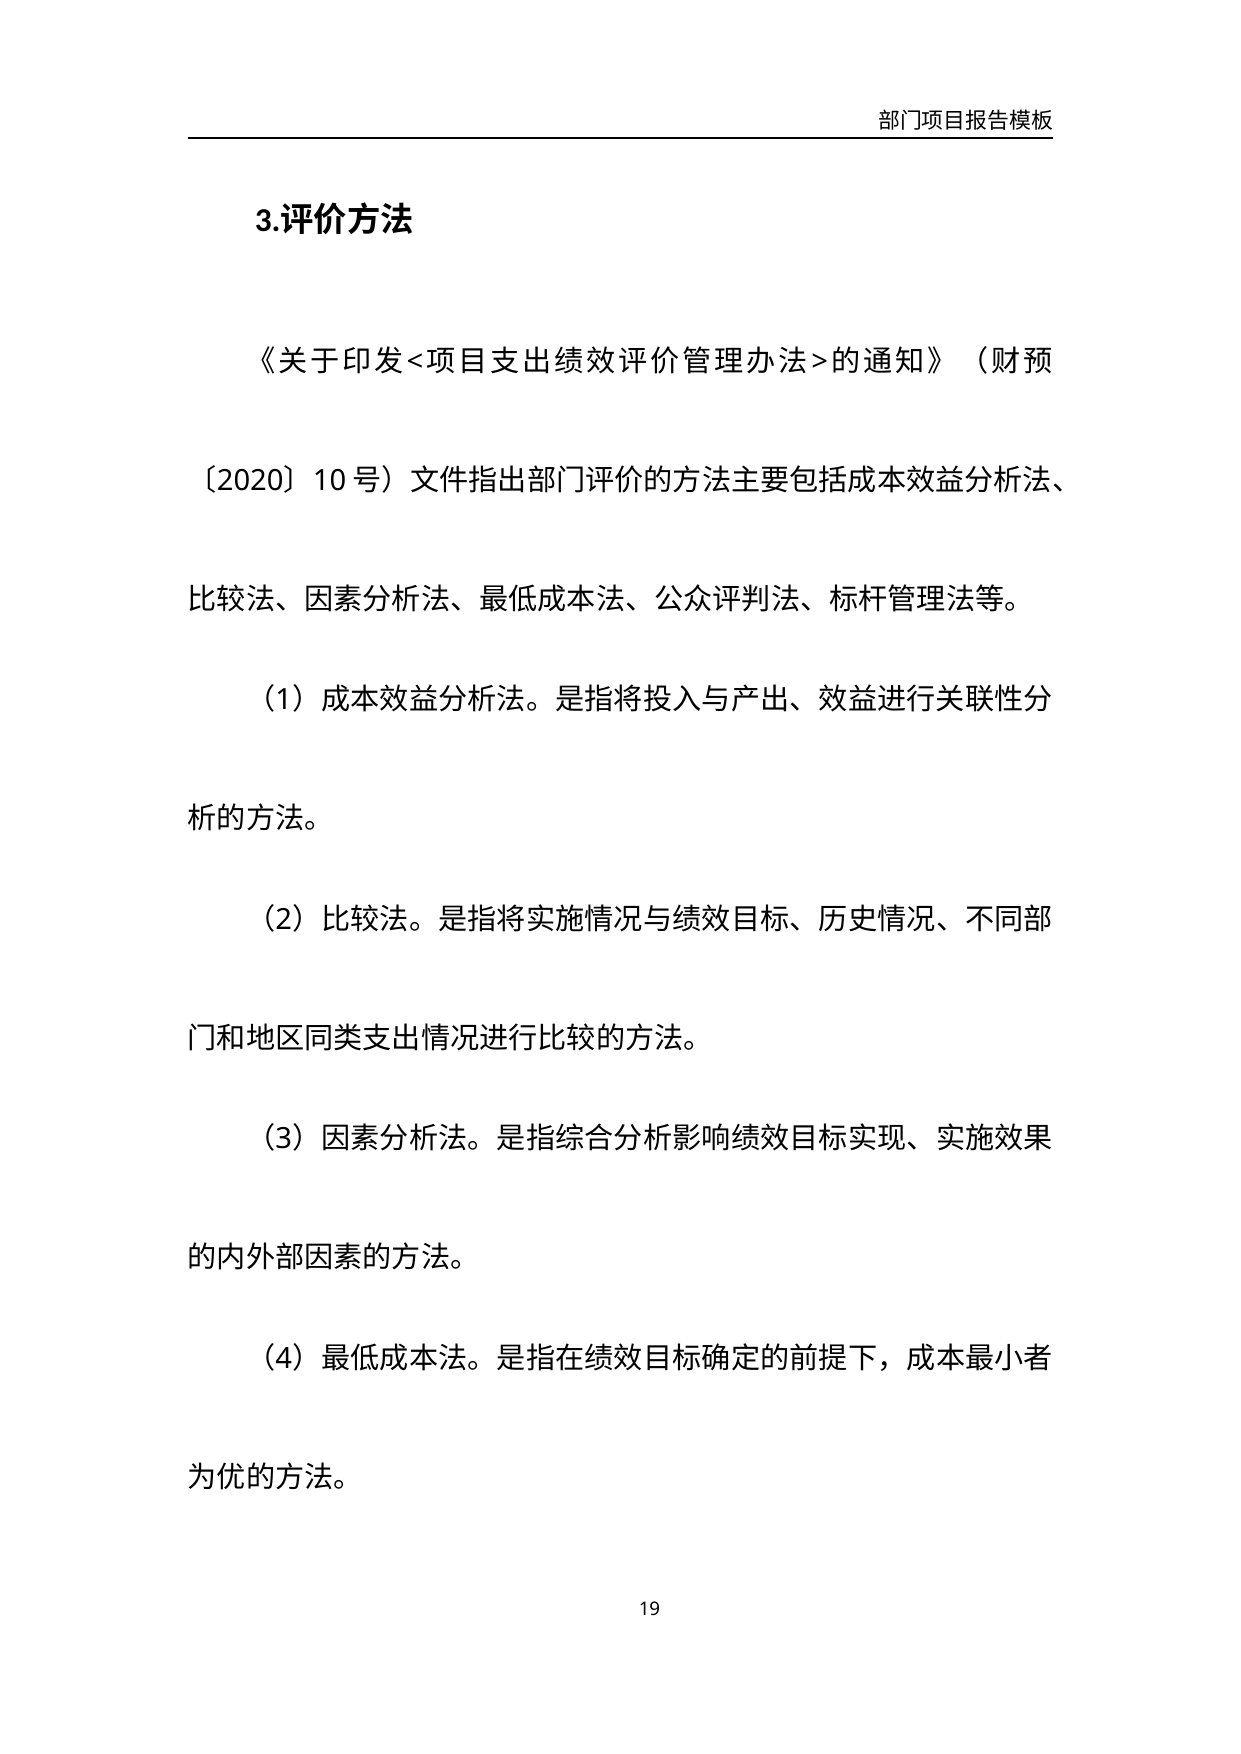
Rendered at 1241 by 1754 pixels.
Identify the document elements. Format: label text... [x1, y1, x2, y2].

subtitle 3.评价方法 [187, 177, 1053, 256]
text （2）比较法。是指将实施情况与绩效目标、历史情况、不同部门和地区同类支出情况进行比较的方法。 [187, 877, 1053, 1075]
text （4）最低成本法。是指在绩效目标确定的前提下，成本最小者为优的方法。 [187, 1316, 1053, 1514]
text （1）成本效益分析法。是指将投入与产出、效益进行关联性分析的方法。 [187, 657, 1053, 856]
text 《关于印发<项目支出绩效评价管理办法>的通知》（财预〔2020〕10号）文件指出部门评价的方法主要包括成本效益分析法、比较法、因素分析法、最低成本法、公众评判法、标杆管理法等。 [187, 319, 1053, 636]
text （3）因素分析法。是指综合分析影响绩效目标实现、实施效果的内外部因素的方法。 [187, 1096, 1053, 1295]
